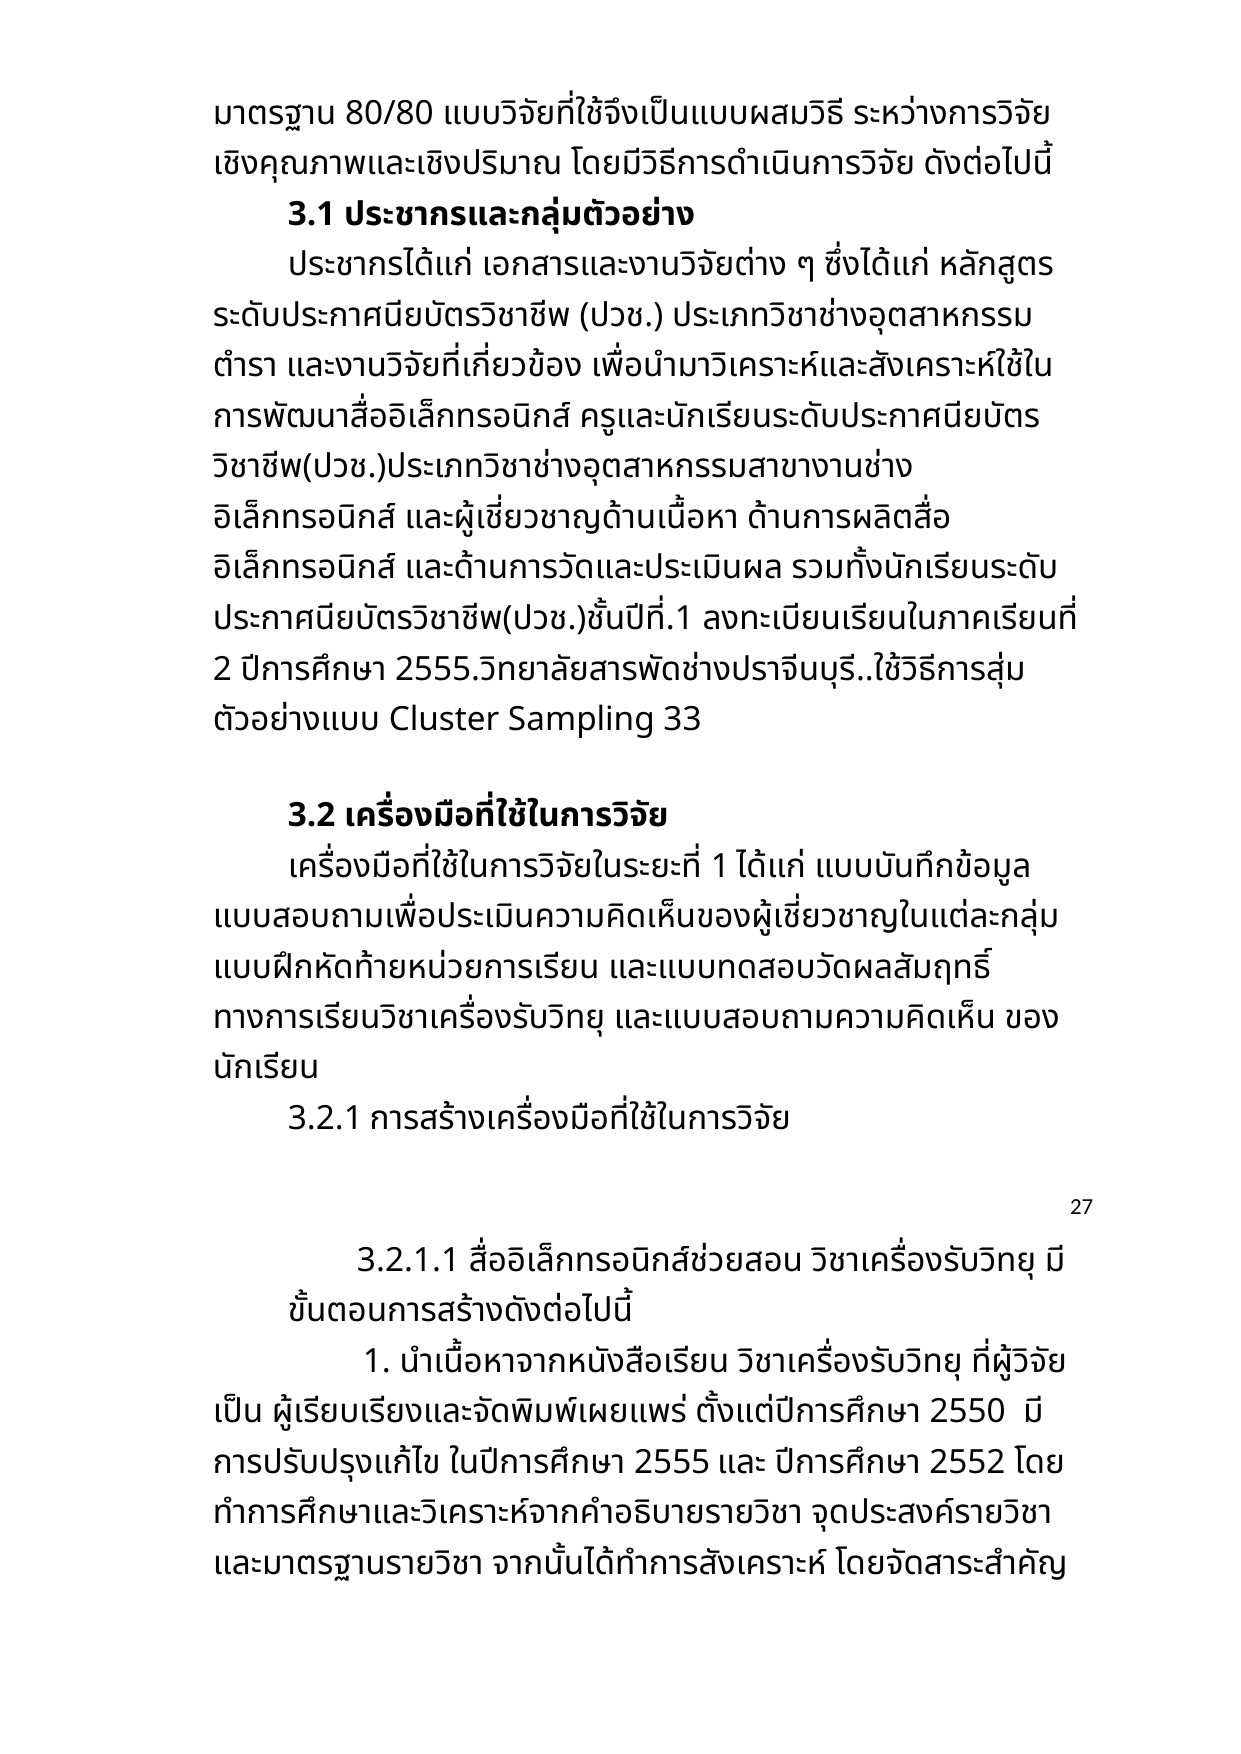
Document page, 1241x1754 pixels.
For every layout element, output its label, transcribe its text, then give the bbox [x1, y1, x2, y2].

text 3.2.1การสร้างเครื่องมือที่ใช้ในการวิจัย [213, 1094, 1090, 1144]
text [213, 1336, 1090, 1589]
text 3.2.1.1 สื่ออิเล็กทรอนิกส์ช่วยสอน วิชาเครื่องรับวิทยุ มีขั้นตอนการสร้างดังต่อไปนี้ [288, 1235, 1090, 1336]
text เครื่องมือที่ใช้ในการวิจัยในระยะที่ 1ได้แก่ แบบบันทึกข้อมูล แบบสอบถามเพื่อประเมินความคิดเห็นของผู้เชี่ยวชาญในแต่ละกลุ่ม แบบฝึกหัดท้ายหน่วยการเรียน และแบบทดสอบวัดผลสัมฤทธิ์ทางการเรียนวิชาเครื่องรับวิทยุ และแบบสอบถามความคิดเห็น ของนักเรียน [213, 842, 1090, 1094]
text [213, 89, 1090, 190]
text 3.2 เครื่องมือที่ใช้ในการวิจัย [213, 791, 1090, 842]
text 3.1 ประชากรและกลุ่มตัวอย่าง [213, 190, 1090, 240]
text ประชากรได้แก่ เอกสารและงานวิจัยต่าง ๆ ซึ่งได้แก่ หลักสูตรระดับประกาศนียบัตรวิชาชีพ (ปวช.) ประเภทวิชาช่างอุตสาหกรรม ตำรา และงานวิจัยที่เกี่ยวข้อง เพื่อนำมาวิเคราะห์และสังเคราะห์ใช้ในการพัฒนาสื่ออิเล็กทรอนิกส์ ครูและนักเรียนระดับประกาศนียบัตรวิชาชีพ(ปวช.)ประเภทวิชาช่างอุตสาหกรรมสาขางานช่างอิเล็กทรอนิกส์ และผู้เชี่ยวชาญด้านเนื้อหา ด้านการผลิตสื่ออิเล็กทรอนิกส์ และด้านการวัดและประเมินผล รวมทั้งนักเรียนระดับประกาศนียบัตรวิชาชีพ(ปวช.)ชั้นปีที่.1 ลงทะเบียนเรียนในภาคเรียนที่ 2 ปีการศึกษา 2555.วิทยาลัยสารพัดช่างปราจีนบุรี..ใช้วิธีการสุ่มตัวอย่างแบบ Cluster Sampling 33 [213, 240, 1090, 746]
